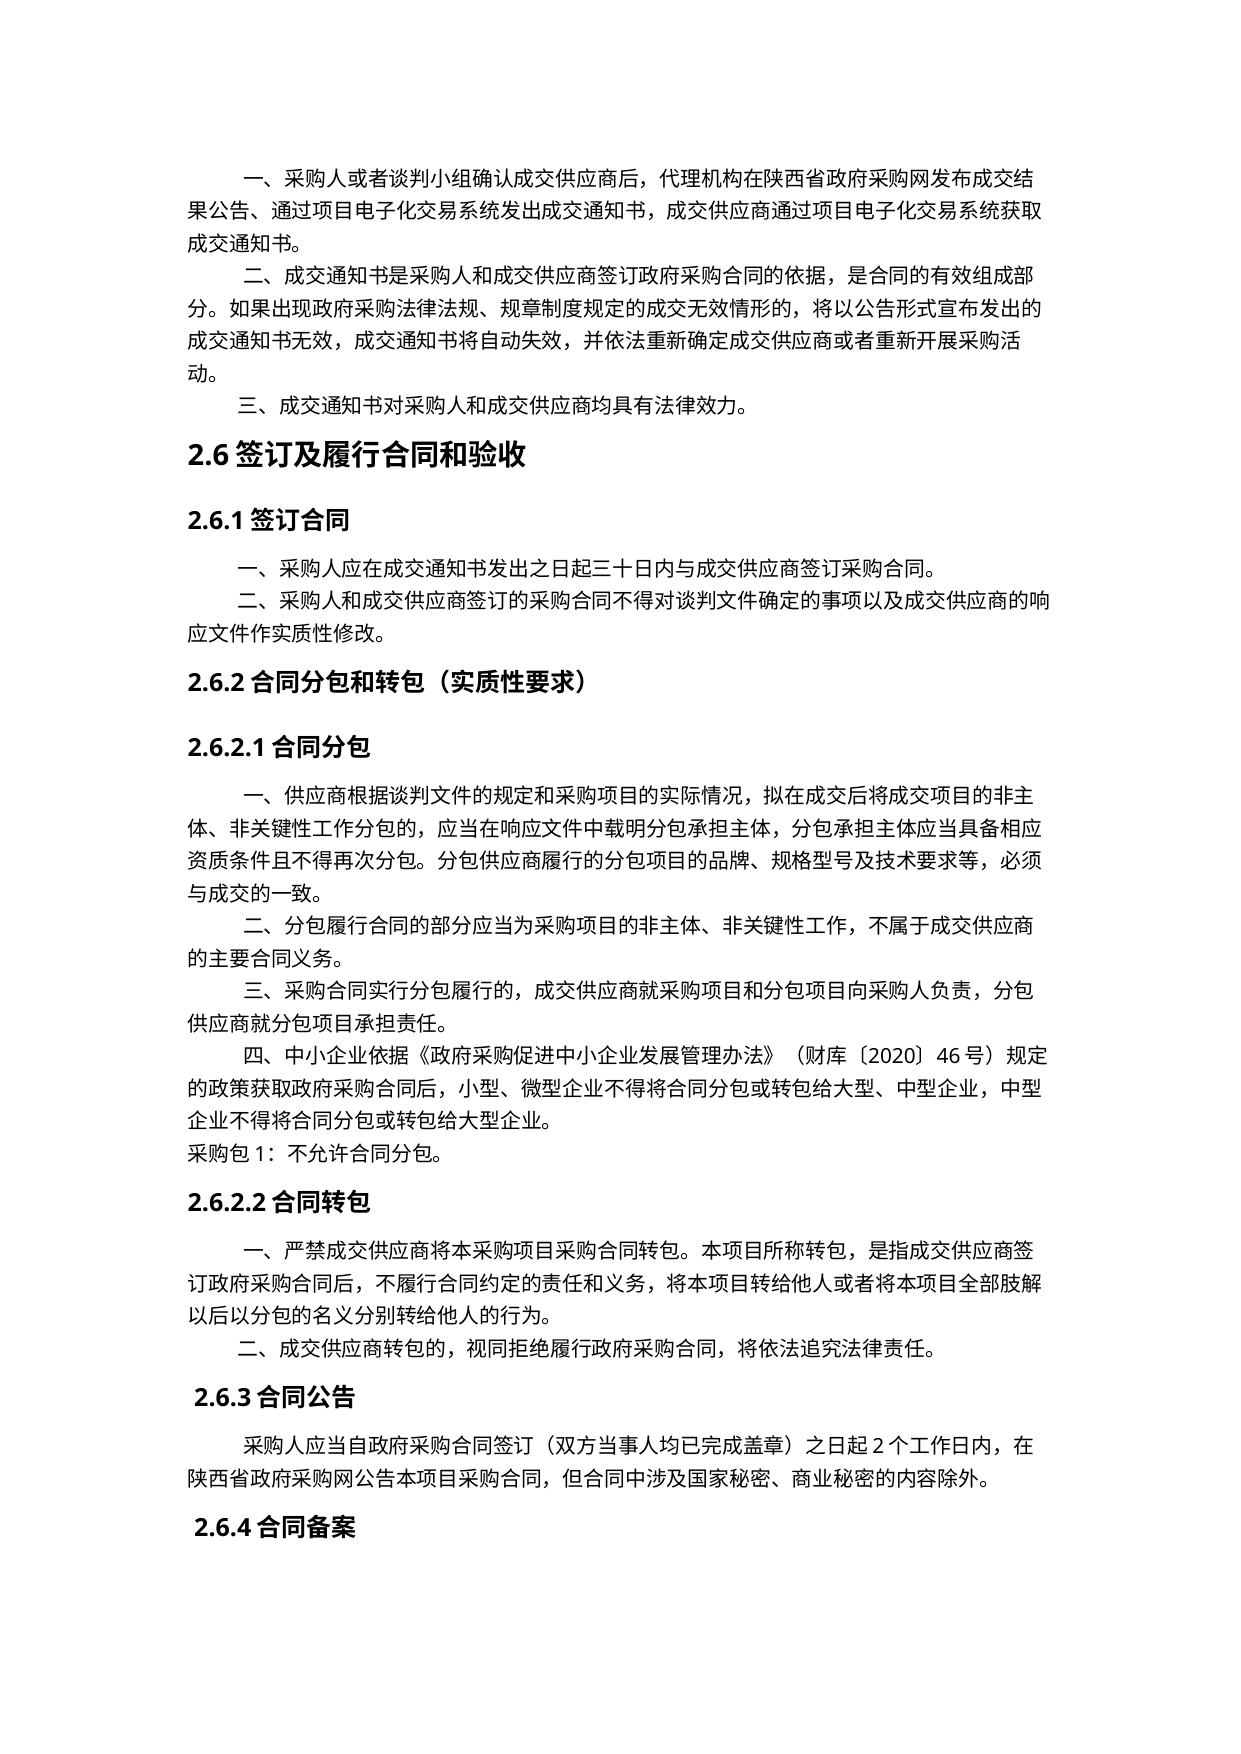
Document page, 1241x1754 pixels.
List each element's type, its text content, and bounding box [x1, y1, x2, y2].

text 一、严禁成交供应商将本采购项目采购合同转包。本项目所称转包，是指成交供应商签订政府采购合同后，不履行合同约定的责任和义务，将本项目转给他人或者将本项目全部肢解以后以分包的名义分别转给他人的行为。 [187, 1234, 1053, 1332]
text 一、供应商根据谈判文件的规定和采购项目的实际情况，拟在成交后将成交项目的非主体、非关键性工作分包的，应当在响应文件中载明分包承担主体，分包承担主体应当具备相应资质条件且不得再次分包。分包供应商履行的分包项目的品牌、规格型号及技术要求等，必须与成交的一致。 [187, 779, 1053, 909]
text 2.6签订及履行合同和验收 [187, 422, 1053, 487]
text 采购包1：不允许合同分包。 [187, 1137, 1053, 1169]
text 2.6.2.2合同转包 [187, 1169, 1053, 1234]
text 二、成交供应商转包的，视同拒绝履行政府采购合同，将依法追究法律责任。 [187, 1332, 1053, 1364]
text 一、采购人或者谈判小组确认成交供应商后，代理机构在陕西省政府采购网发布成交结果公告、通过项目电子化交易系统发出成交通知书，成交供应商通过项目电子化交易系统获取成交通知书。 [187, 162, 1053, 259]
text 2.6.4合同备案 [187, 1494, 1053, 1559]
text 2.6.3合同公告 [187, 1364, 1053, 1429]
text 采购人应当自政府采购合同签订（双方当事人均已完成盖章）之日起2个工作日内，在陕西省政府采购网公告本项目采购合同，但合同中涉及国家秘密、商业秘密的内容除外。 [187, 1429, 1053, 1494]
text 二、成交通知书是采购人和成交供应商签订政府采购合同的依据，是合同的有效组成部分。如果出现政府采购法律法规、规章制度规定的成交无效情形的，将以公告形式宣布发出的成交通知书无效，成交通知书将自动失效，并依法重新确定成交供应商或者重新开展采购活动。 [187, 259, 1053, 389]
text 二、分包履行合同的部分应当为采购项目的非主体、非关键性工作，不属于成交供应商的主要合同义务。 [187, 909, 1053, 974]
text 四、中小企业依据《政府采购促进中小企业发展管理办法》（财库〔2020〕46号）规定的政策获取政府采购合同后，小型、微型企业不得将合同分包或转包给大型、中型企业，中型企业不得将合同分包或转包给大型企业。 [187, 1039, 1053, 1137]
text 2.6.1签订合同 [187, 487, 1053, 552]
text 三、成交通知书对采购人和成交供应商均具有法律效力。 [187, 389, 1053, 422]
text 2.6.2合同分包和转包（实质性要求） [187, 649, 1053, 714]
text 2.6.2.1合同分包 [187, 714, 1053, 779]
text 三、采购合同实行分包履行的，成交供应商就采购项目和分包项目向采购人负责，分包供应商就分包项目承担责任。 [187, 974, 1053, 1039]
text 二、采购人和成交供应商签订的采购合同不得对谈判文件确定的事项以及成交供应商的响应文件作实质性修改。 [187, 584, 1053, 649]
text 一、采购人应在成交通知书发出之日起三十日内与成交供应商签订采购合同。 [187, 552, 1053, 584]
